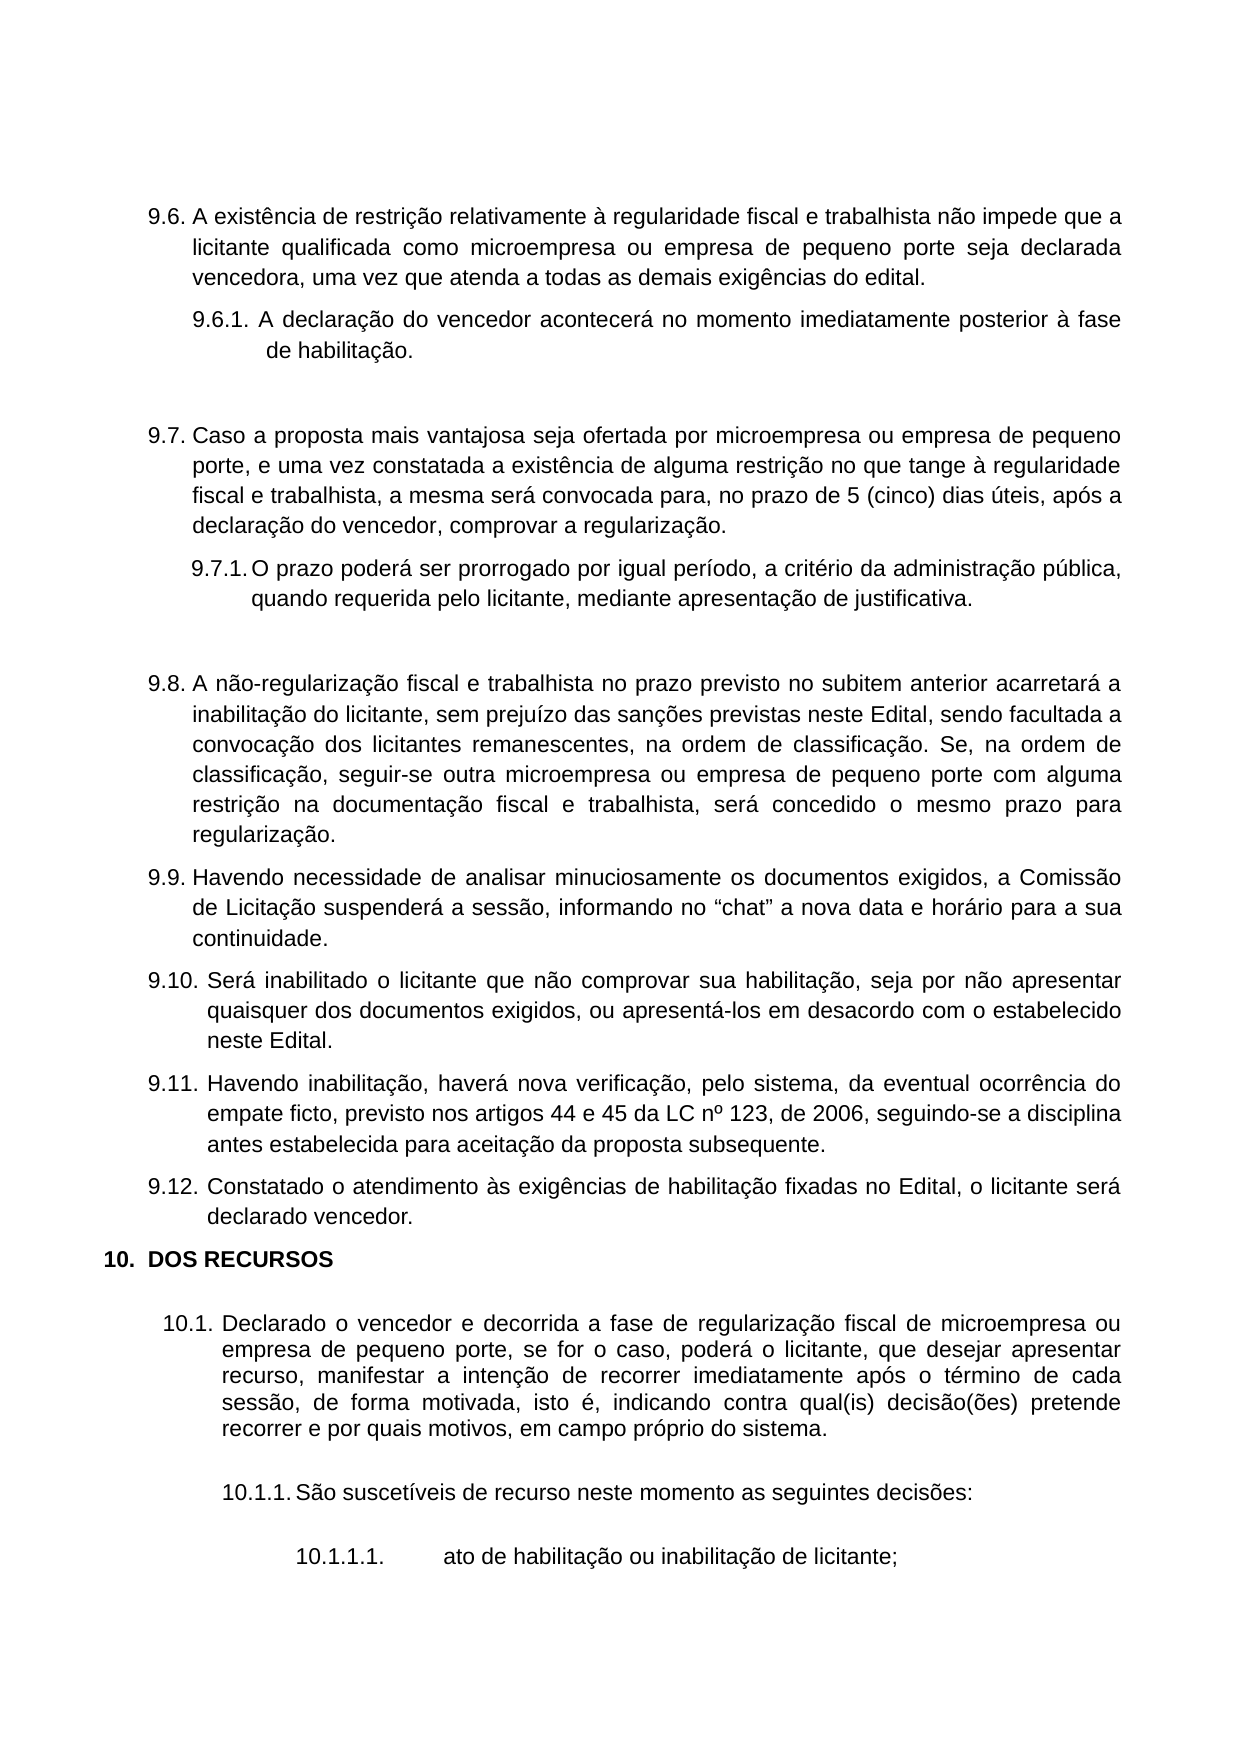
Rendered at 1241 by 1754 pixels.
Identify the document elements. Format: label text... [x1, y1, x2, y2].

list A existência de restrição relativamente à regularidade fiscal e trabalhista não impede que a licitante qualificada como microempresa ou empresa de pequeno porte seja declarada vencedora, uma vez que atenda a todas as demais exigências do edital. [148, 203, 1122, 290]
list Declarado o vencedor e decorrida a fase de regularização fiscal de microempresa ou empresa de pequeno porte, se for o caso, poderá o licitante, que desejar apresentar recurso, manifestar a intenção de recorrer imediatamente após o término de cada sessão, de forma motivada, isto é, indicando contra qual(is) decisão(ões) pretende recorrer e por quais motivos, em campo próprio do sistema. [162, 1310, 1122, 1442]
text 9.6.1. A declaração do vencedor acontecerá no momento imediatamente posterior à fase de habilitação. [192, 306, 1122, 363]
list DOS RECURSOS [103, 1246, 1122, 1272]
list Constatado o atendimento às exigências de habilitação fixadas no Edital, o licitante será declarado vencedor. [148, 1173, 1122, 1230]
list A não-regularização fiscal e trabalhista no prazo previsto no subitem anterior acarretará a inabilitação do licitante, sem prejuízo das sanções previstas neste Edital, sendo facultada a convocação dos licitantes remanescentes, na ordem de classificação. Se, na ordem de classificação, seguir-se outra microempresa ou empresa de pequeno porte com alguma restrição na documentação fiscal e trabalhista, será concedido o mesmo prazo para regularização. [148, 670, 1122, 848]
list Havendo necessidade de analisar minuciosamente os documentos exigidos, a Comissão de Licitação suspenderá a sessão, informando no “chat” a nova data e horário para a sua continuidade. [148, 864, 1122, 951]
list Caso a proposta mais vantajosa seja ofertada por microempresa ou empresa de pequeno porte, e uma vez constatada a existência de alguma restrição no que tange à regularidade fiscal e trabalhista, a mesma será convocada para, no prazo de 5 (cinco) dias úteis, após a declaração do vencedor, comprovar a regularização. [148, 422, 1122, 539]
list Será inabilitado o licitante que não comprovar sua habilitação, seja por não apresentar quaisquer dos documentos exigidos, ou apresentá-los em desacordo com o estabelecido neste Edital. [148, 967, 1122, 1054]
list Havendo inabilitação, haverá nova verificação, pelo sistema, da eventual ocorrência do empate ficto, previsto nos artigos 44 e 45 da LC nº 123, de 2006, seguindo-se a disciplina antes estabelecida para aceitação da proposta subsequente. [148, 1070, 1122, 1157]
list O prazo poderá ser prorrogado por igual período, a critério da administração pública, quando requerida pelo licitante, mediante apresentação de justificativa. [191, 555, 1122, 612]
list ato de habilitação ou inabilitação de licitante; [295, 1543, 1122, 1569]
list São suscetíveis de recurso neste momento as seguintes decisões: [222, 1479, 1122, 1505]
